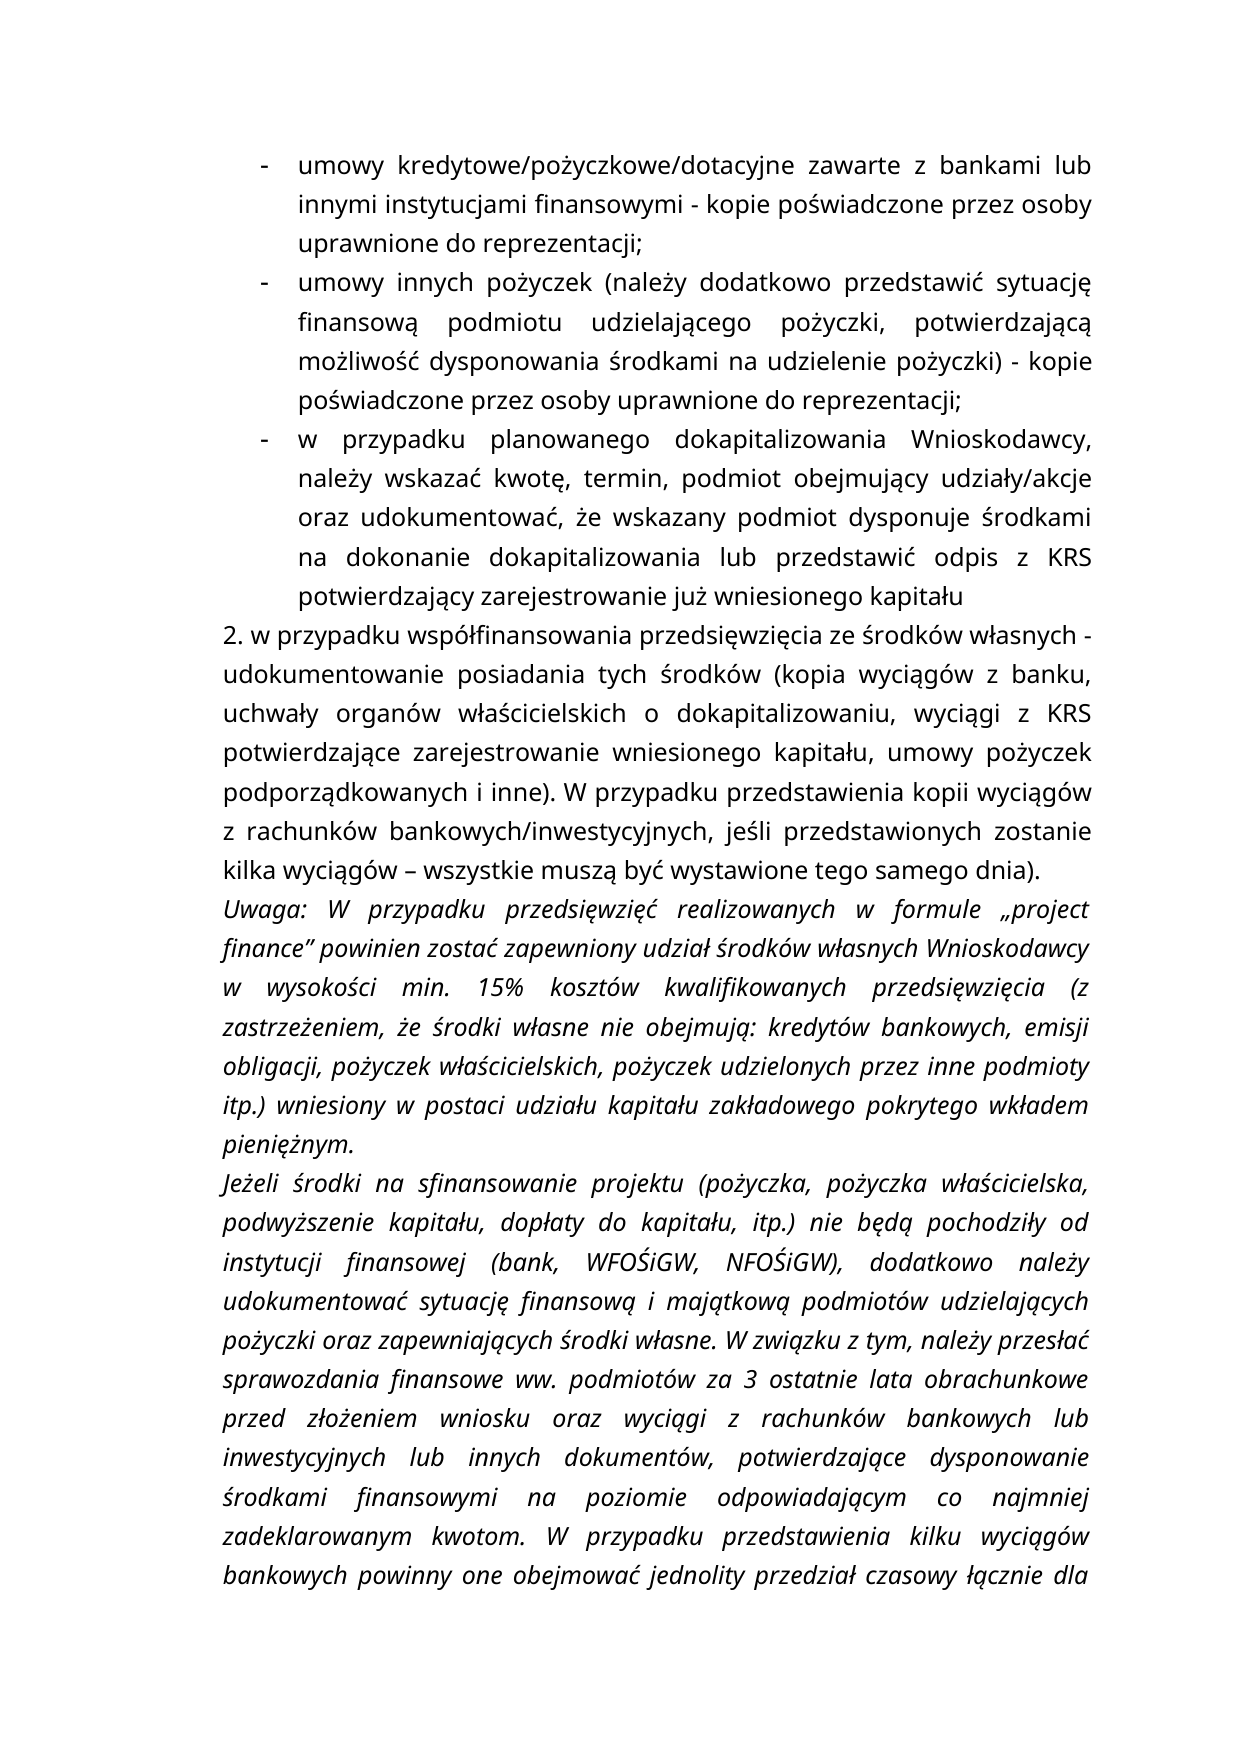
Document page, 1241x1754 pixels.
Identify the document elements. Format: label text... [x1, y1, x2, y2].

list w przypadku planowanego dokapitalizowania Wnioskodawcy, należy wskazać kwotę, termin, podmiot obejmujący udziały/akcje oraz udokumentować, że wskazany podmiot dysponuje środkami na dokonanie dokapitalizowania lub przedstawić odpis z KRS potwierdzający zarejestrowanie już wniesionego kapitału [260, 422, 1093, 612]
list umowy kredytowe/pożyczkowe/dotacyjne zawarte z bankami lub innymi instytucjami finansowymi - kopie poświadczone przez osoby uprawnione do reprezentacji; [260, 148, 1093, 260]
list umowy innych pożyczek (należy dodatkowo przedstawić sytuację finansową podmiotu udzielającego pożyczki, potwierdzającą możliwość dysponowania środkami na udzielenie pożyczki) - kopie poświadczone przez osoby uprawnione do reprezentacji; [260, 265, 1093, 417]
list Uwaga: W przypadku przedsięwzięć realizowanych w formule „project finance” powinien zostać zapewniony udział środków własnych Wnioskodawcy w wysokości min. 15% kosztów kwalifikowanych przedsięwzięcia (z zastrzeżeniem, że środki własne nie obejmują: kredytów bankowych, emisji obligacji, pożyczek właścicielskich, pożyczek udzielonych przez inne podmioty itp.) wniesiony w postaci udziału kapitału zakładowego pokrytego wkładem pieniężnym. [223, 892, 1093, 1161]
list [223, 1166, 1093, 1592]
list 2. w przypadku współfinansowania przedsięwzięcia ze środków własnych - udokumentowanie posiadania tych środków (kopia wyciągów z banku, uchwały organów właścicielskich o dokapitalizowaniu, wyciągi z KRS potwierdzające zarejestrowanie wniesionego kapitału, umowy pożyczek podporządkowanych i inne). W przypadku przedstawienia kopii wyciągów z rachunków bankowych/inwestycyjnych, jeśli przedstawionych zostanie kilka wyciągów – wszystkie muszą być wystawione tego samego dnia). [223, 618, 1093, 887]
